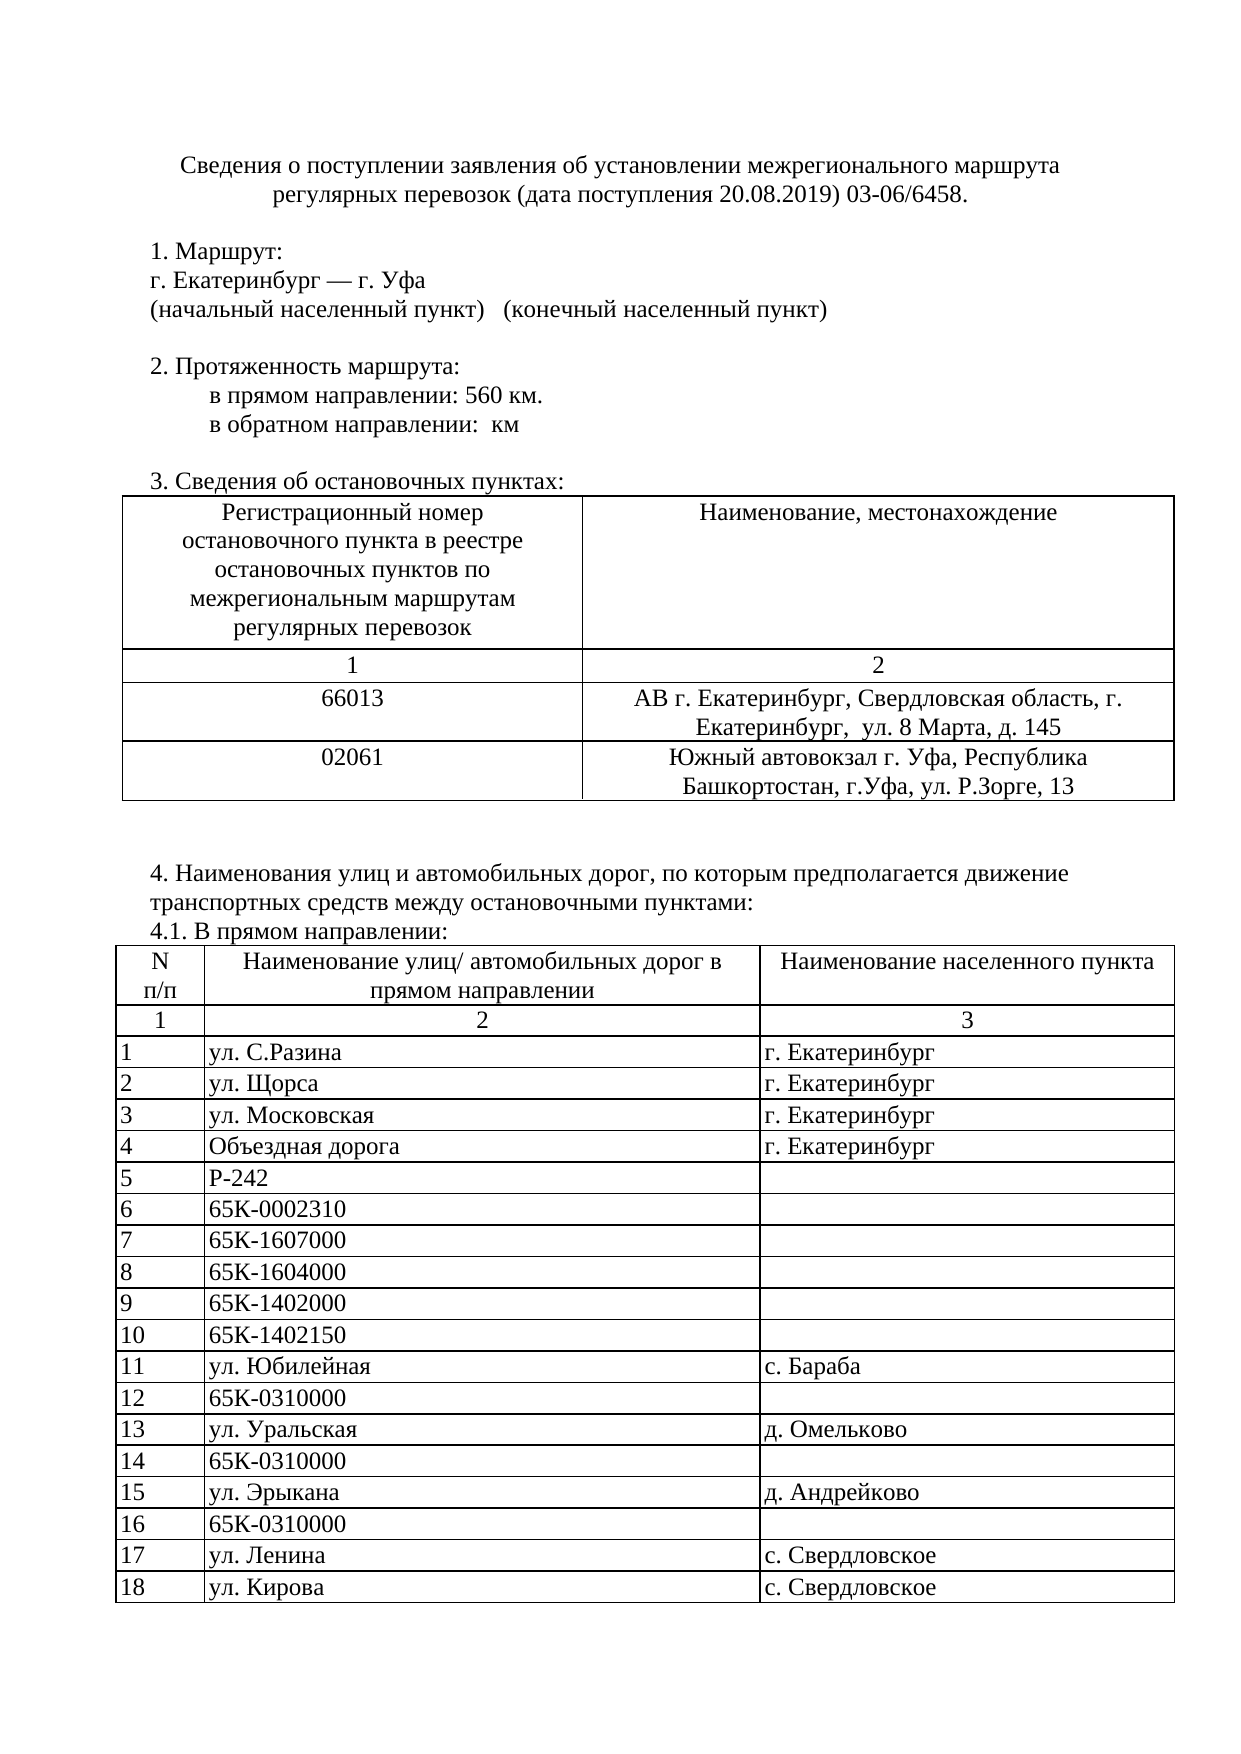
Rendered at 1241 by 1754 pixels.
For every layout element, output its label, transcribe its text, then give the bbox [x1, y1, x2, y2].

table_cell г. Екатеринбург [761, 1100, 1174, 1130]
table_header Регистрационный номер остановочного пункта в реестре остановочных пунктов по межрегиональным маршрутам регулярных перевозок [123, 497, 582, 648]
table_cell 65К-0310000 [205, 1383, 759, 1413]
table_cell Р-242 [205, 1163, 759, 1193]
table_cell с. Бараба [761, 1352, 1174, 1381]
table_cell [761, 1194, 1174, 1224]
table_cell 02061 [123, 742, 582, 799]
table_cell 12 [117, 1383, 204, 1413]
table_cell 1 [117, 1037, 204, 1067]
table_cell 2 [117, 1068, 204, 1098]
table_cell 6 [117, 1194, 204, 1224]
table_cell [761, 1509, 1174, 1539]
text 2. Протяженность маршрута: [150, 351, 1090, 380]
text в обратном направлении: км [150, 409, 1090, 437]
text 4.1. В прямом направлении: [150, 916, 1090, 945]
table_header Наименование улиц/ автомобильных дорог в прямом направлении [205, 946, 759, 1004]
table_cell д. Андрейково [761, 1477, 1174, 1507]
table_cell ул. Эрыкана [205, 1477, 759, 1507]
table_header Наименование населенного пункта [761, 946, 1174, 1004]
text 3. Сведения об остановочных пунктах: [150, 466, 1090, 495]
table_cell 13 [117, 1415, 204, 1444]
table_cell ул. Московская [205, 1100, 759, 1130]
table_cell г. Екатеринбург [761, 1068, 1174, 1098]
table_cell 14 [117, 1446, 204, 1476]
table_cell [761, 1383, 1174, 1413]
table_cell ул. Щорса [205, 1068, 759, 1098]
table_cell 17 [117, 1540, 204, 1570]
table_cell 18 [117, 1572, 204, 1602]
table_cell 4 [117, 1131, 204, 1161]
table_cell 7 [117, 1226, 204, 1256]
text в прямом направлении: 560 км. [150, 380, 1090, 409]
text Сведения о поступлении заявления об установлении межрегионального маршрута регулярных перевозок (дата поступления 20.08.2019) 03-06/6458. [150, 150, 1090, 207]
table_cell [761, 1446, 1174, 1476]
table_cell г. Екатеринбург [761, 1131, 1174, 1161]
table_cell ул. Юбилейная [205, 1352, 759, 1381]
table_cell 10 [117, 1320, 204, 1350]
table_cell 65К-1607000 [205, 1226, 759, 1256]
table_cell 2 [205, 1006, 759, 1035]
table_cell [761, 1226, 1174, 1256]
table_cell ул. Ленина [205, 1540, 759, 1570]
text (начальный населенный пункт) (конечный населенный пункт) [150, 294, 1090, 322]
table_cell Южный автовокзал г. Уфа, Республика Башкортостан, г.Уфа, ул. Р.Зорге, 13 [583, 742, 1173, 799]
table_cell 3 [117, 1100, 204, 1130]
table_header N п/п [117, 946, 204, 1004]
table_cell 8 [117, 1257, 204, 1287]
table_cell 9 [117, 1289, 204, 1318]
text 4. Наименования улиц и автомобильных дорог, по которым предполагается движение транспортных средств между остановочными пунктами: [150, 858, 1090, 916]
table_cell 66013 [123, 683, 582, 740]
text г. Екатеринбург — г. Уфа [150, 265, 1090, 294]
table_cell 16 [117, 1509, 204, 1539]
table_cell 2 [583, 650, 1173, 681]
table_cell [761, 1320, 1174, 1350]
table_cell 3 [761, 1006, 1174, 1035]
table_cell 11 [117, 1352, 204, 1381]
table_cell [761, 1289, 1174, 1318]
table_cell ул. Кирова [205, 1572, 759, 1602]
table_cell ул. Уральская [205, 1415, 759, 1444]
table_cell Объездная дорога [205, 1131, 759, 1161]
table_cell [761, 1257, 1174, 1287]
table_cell 65К-1604000 [205, 1257, 759, 1287]
table_cell 5 [117, 1163, 204, 1193]
table_header Наименование, местонахождение [583, 497, 1173, 648]
table_cell 65К-1402150 [205, 1320, 759, 1350]
table_cell 1 [117, 1006, 204, 1035]
table_cell [761, 1163, 1174, 1193]
table_cell д. Омельково [761, 1415, 1174, 1444]
table_cell 15 [117, 1477, 204, 1507]
table_cell АВ г. Екатеринбург, Свердловская область, г. Екатеринбург, ул. 8 Марта, д. 145 [583, 683, 1173, 740]
table_cell ул. С.Разина [205, 1037, 759, 1067]
table_cell с. Свердловское [761, 1540, 1174, 1570]
table_cell 65К-0310000 [205, 1446, 759, 1476]
table_cell г. Екатеринбург [761, 1037, 1174, 1067]
table_cell 65К-0310000 [205, 1509, 759, 1539]
table_cell 65К-0002310 [205, 1194, 759, 1224]
table_cell 1 [123, 650, 582, 681]
table_cell с. Свердловское [761, 1572, 1174, 1602]
text 1. Маршрут: [150, 236, 1090, 265]
table_cell 65К-1402000 [205, 1289, 759, 1318]
